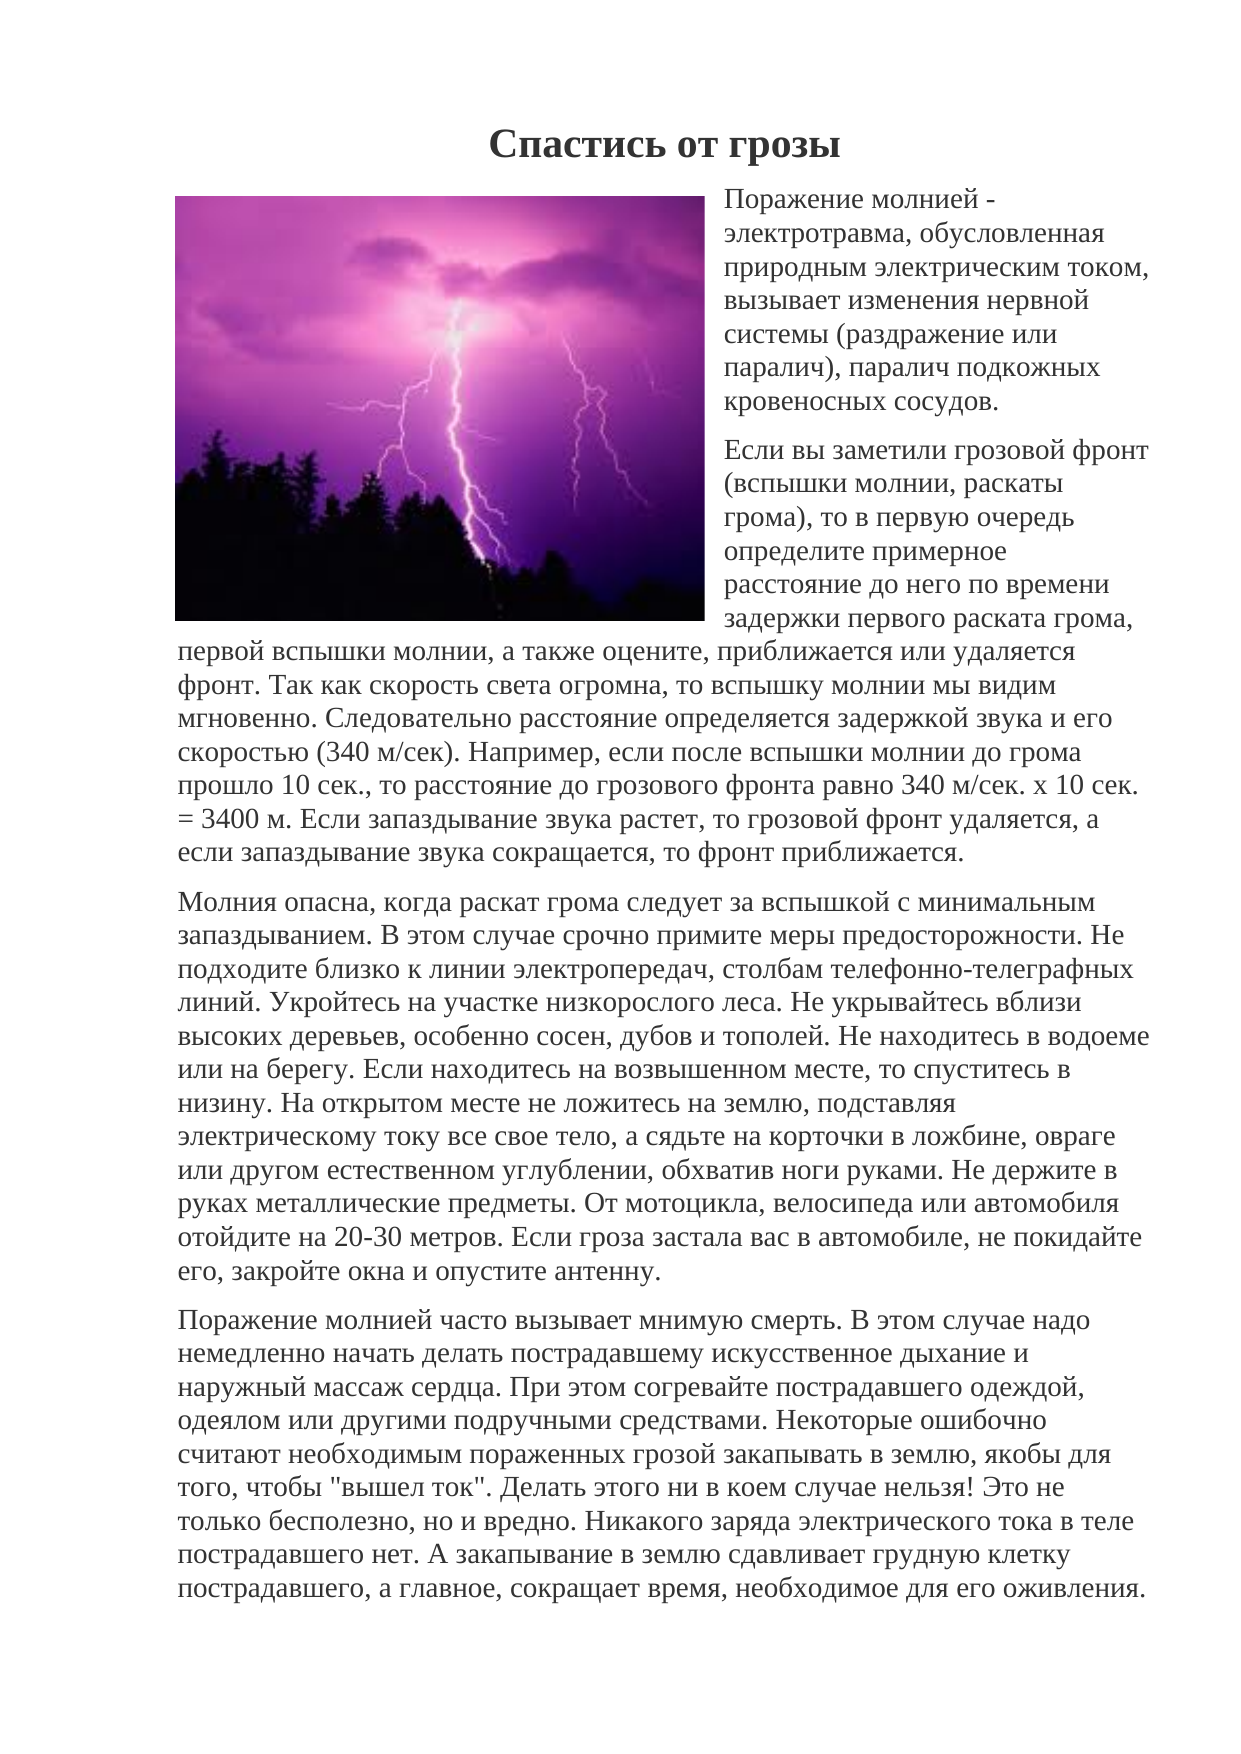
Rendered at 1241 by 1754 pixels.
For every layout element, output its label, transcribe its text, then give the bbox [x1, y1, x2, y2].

text Спастись от грозы [177, 118, 1152, 166]
text Молния опасна, когда раскат грома следует за вспышкой с минимальным запаздыванием. В этом случае срочно примите меры предосторожности. Не подходите близко к линии электропередач, столбам телефонно-телеграфных линий. Укройтесь на участке низкорослого леса. Не укрывайтесь вблизи высоких деревьев, особенно сосен, дубов и тополей. Не находитесь в водоеме или на берегу. Если находитесь на возвышенном месте, то спуститесь в низину. На открытом месте не ложитесь на землю, подставляя электрическому току все свое тело, а сядьте на корточки в ложбине, овраге или другом естественном углублении, обхватив ноги руками. Не держите в руках металлические предметы. От мотоцикла, велосипеда или автомобиля отойдите на 20-30 метров. Если гроза застала вас в автомобиле, не покидайте его, закройте окна и опустите антенну. [177, 884, 1152, 1286]
picture [175, 196, 705, 621]
text Поражение молнией часто вызывает мнимую смерть. В этом случае надо немедленно начать делать пострадавшему искусственное дыхание и наружный массаж сердца. При этом согревайте пострадавшего одеждой, одеялом или другими подручными средствами. Некоторые ошибочно считают необходимым пораженных грозой закапывать в землю, якобы для того, чтобы "вышел ток". Делать этого ни в коем случае нельзя! Это не только бесполезно, но и вредно. Никакого заряда электрического тока в теле пострадавшего нет. А закапывание в землю сдавливает грудную клетку пострадавшего, а главное, сокращает время, необходимое для его оживления. [177, 1302, 1152, 1604]
text Поражение молнией - электротравма, обусловленная природным электрическим током, вызывает изменения нервной системы (раздражение или паралич), паралич подкожных кровеносных сосудов. [177, 182, 1152, 416]
text Если вы заметили грозовой фронт (вспышки молнии, раскаты грома), то в первую очередь определите примерное расстояние до него по времени задержки первого раската грома, первой вспышки молнии, а также оцените, приближается или удаляется фронт. Так как скорость света огромна, то вспышку молнии мы видим мгновенно. Следовательно расстояние определяется задержкой звука и его скоростью (340 м/сек). Например, если после вспышки молнии до грома прошло 10 сек., то расстояние до грозового фронта равно 340 м/сек. х 10 сек. = 3400 м. Если запаздывание звука растет, то грозовой фронт удаляется, а если запаздывание звука сокращается, то фронт приближается. [177, 432, 1152, 868]
